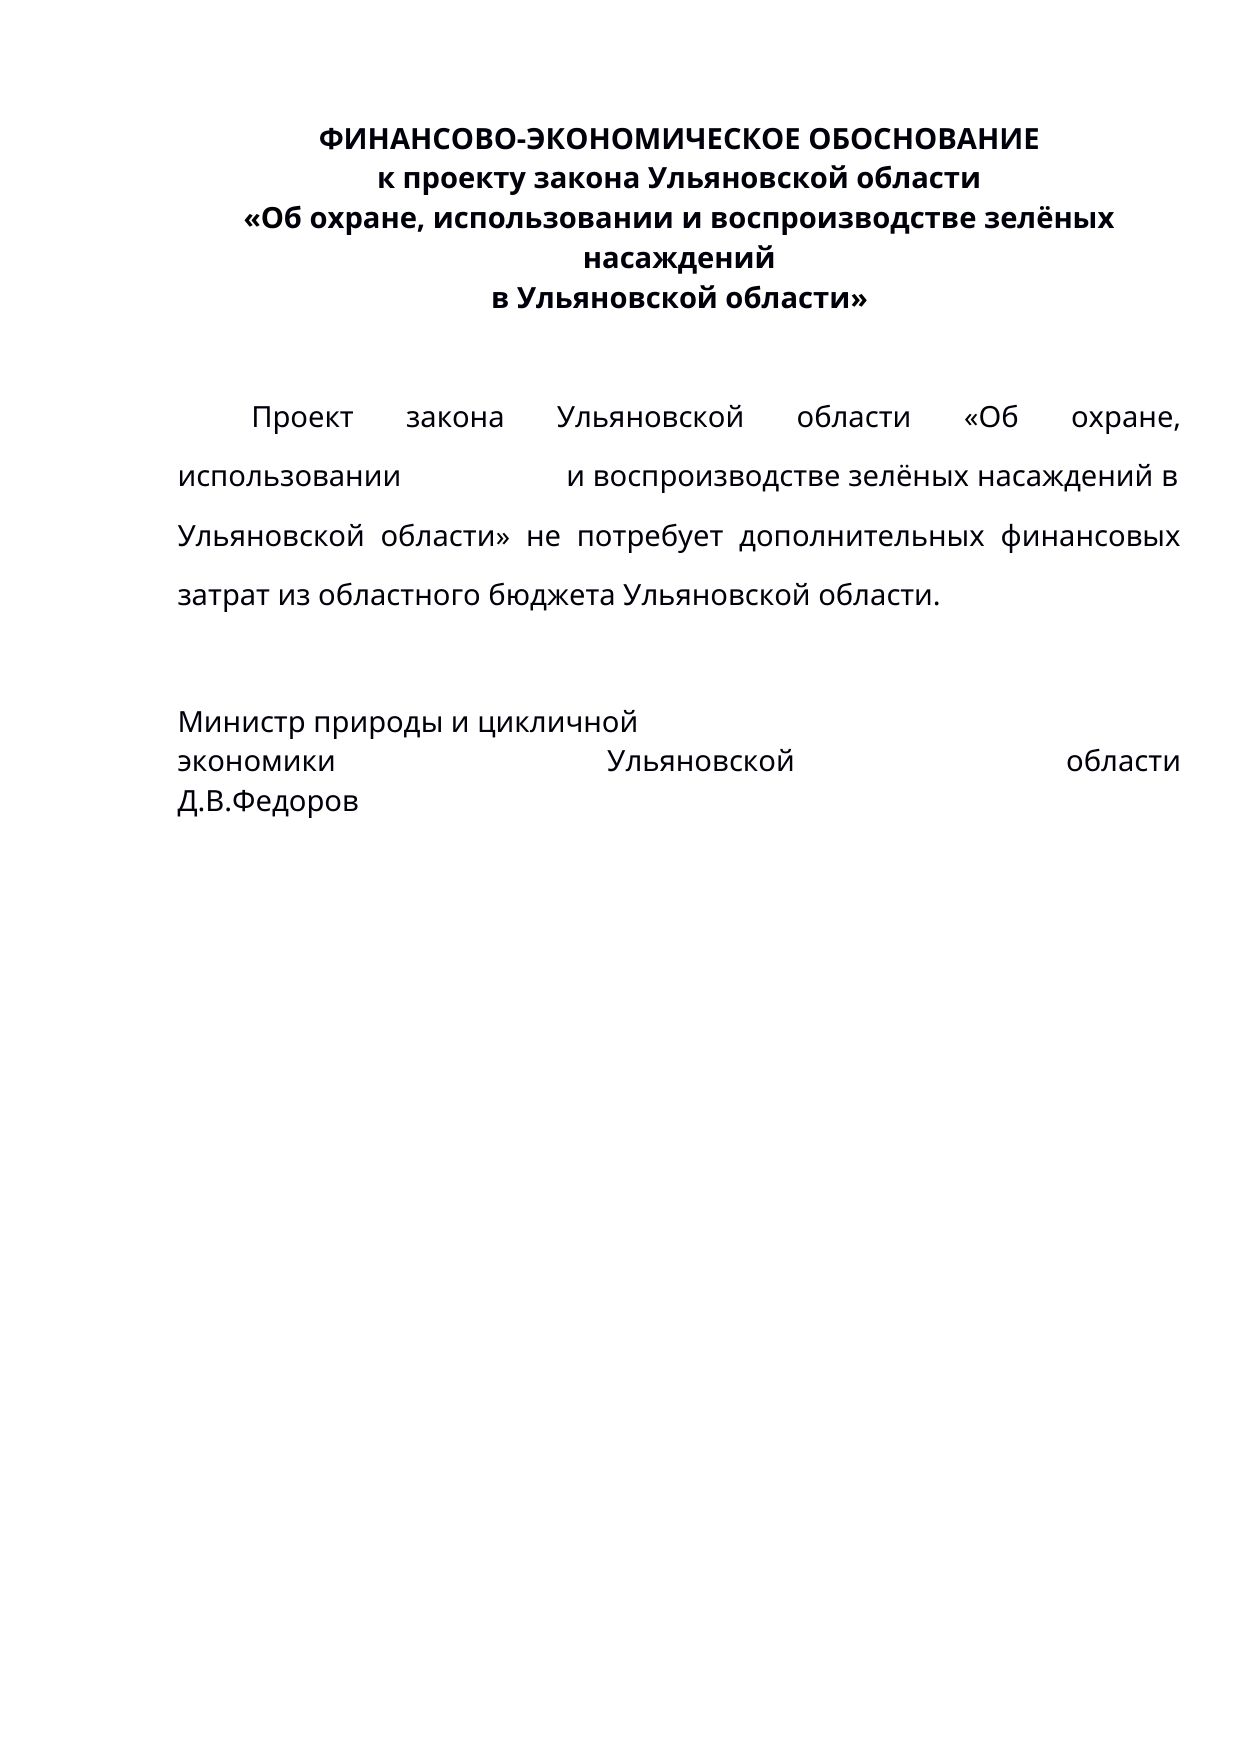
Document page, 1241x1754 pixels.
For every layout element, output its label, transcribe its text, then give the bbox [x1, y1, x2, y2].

text к проекту закона Ульяновской области [177, 158, 1181, 197]
text «Об охране, использовании и воспроизводстве зелёных насаждений [177, 197, 1181, 277]
text Министр природы и цикличной [177, 701, 1181, 741]
text экономики Ульяновской области Д.В.Федоров [177, 741, 1181, 820]
text в Ульяновской области» [177, 277, 1181, 317]
text Проект закона Ульяновской области «Об охране, использовании и воспроизводстве зелёных насаждений в Ульяновской области» не потребует дополнительных финансовых затрат из областного бюджета Ульяновской области. [177, 396, 1181, 614]
text ФИНАНСОВО-ЭКОНОМИЧЕСКОЕ ОБОСНОВАНИЕ [177, 118, 1181, 158]
